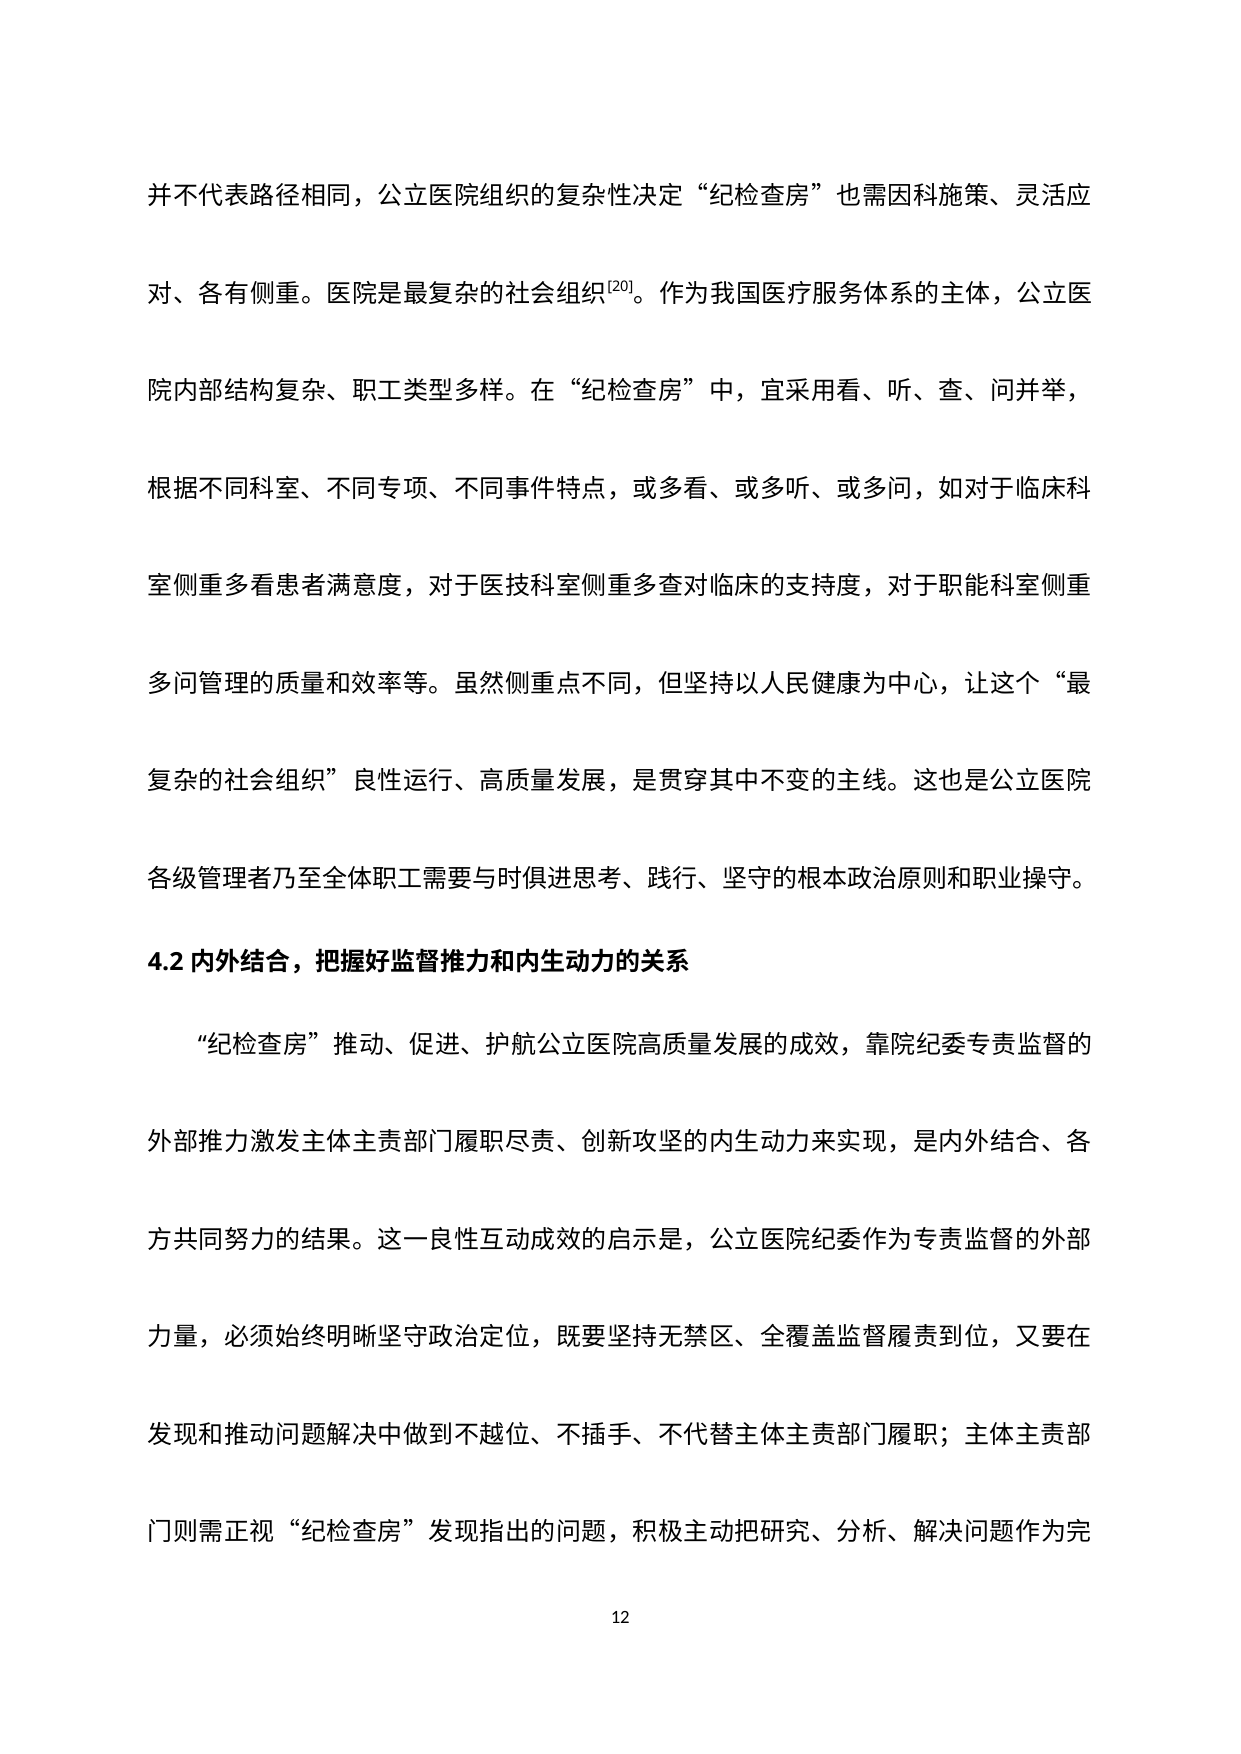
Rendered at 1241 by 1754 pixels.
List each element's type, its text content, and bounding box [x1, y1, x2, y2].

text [148, 1010, 1092, 1562]
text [148, 161, 1092, 909]
text 4.2 内外结合，把握好监督推力和内生动力的关系 [148, 927, 1092, 992]
